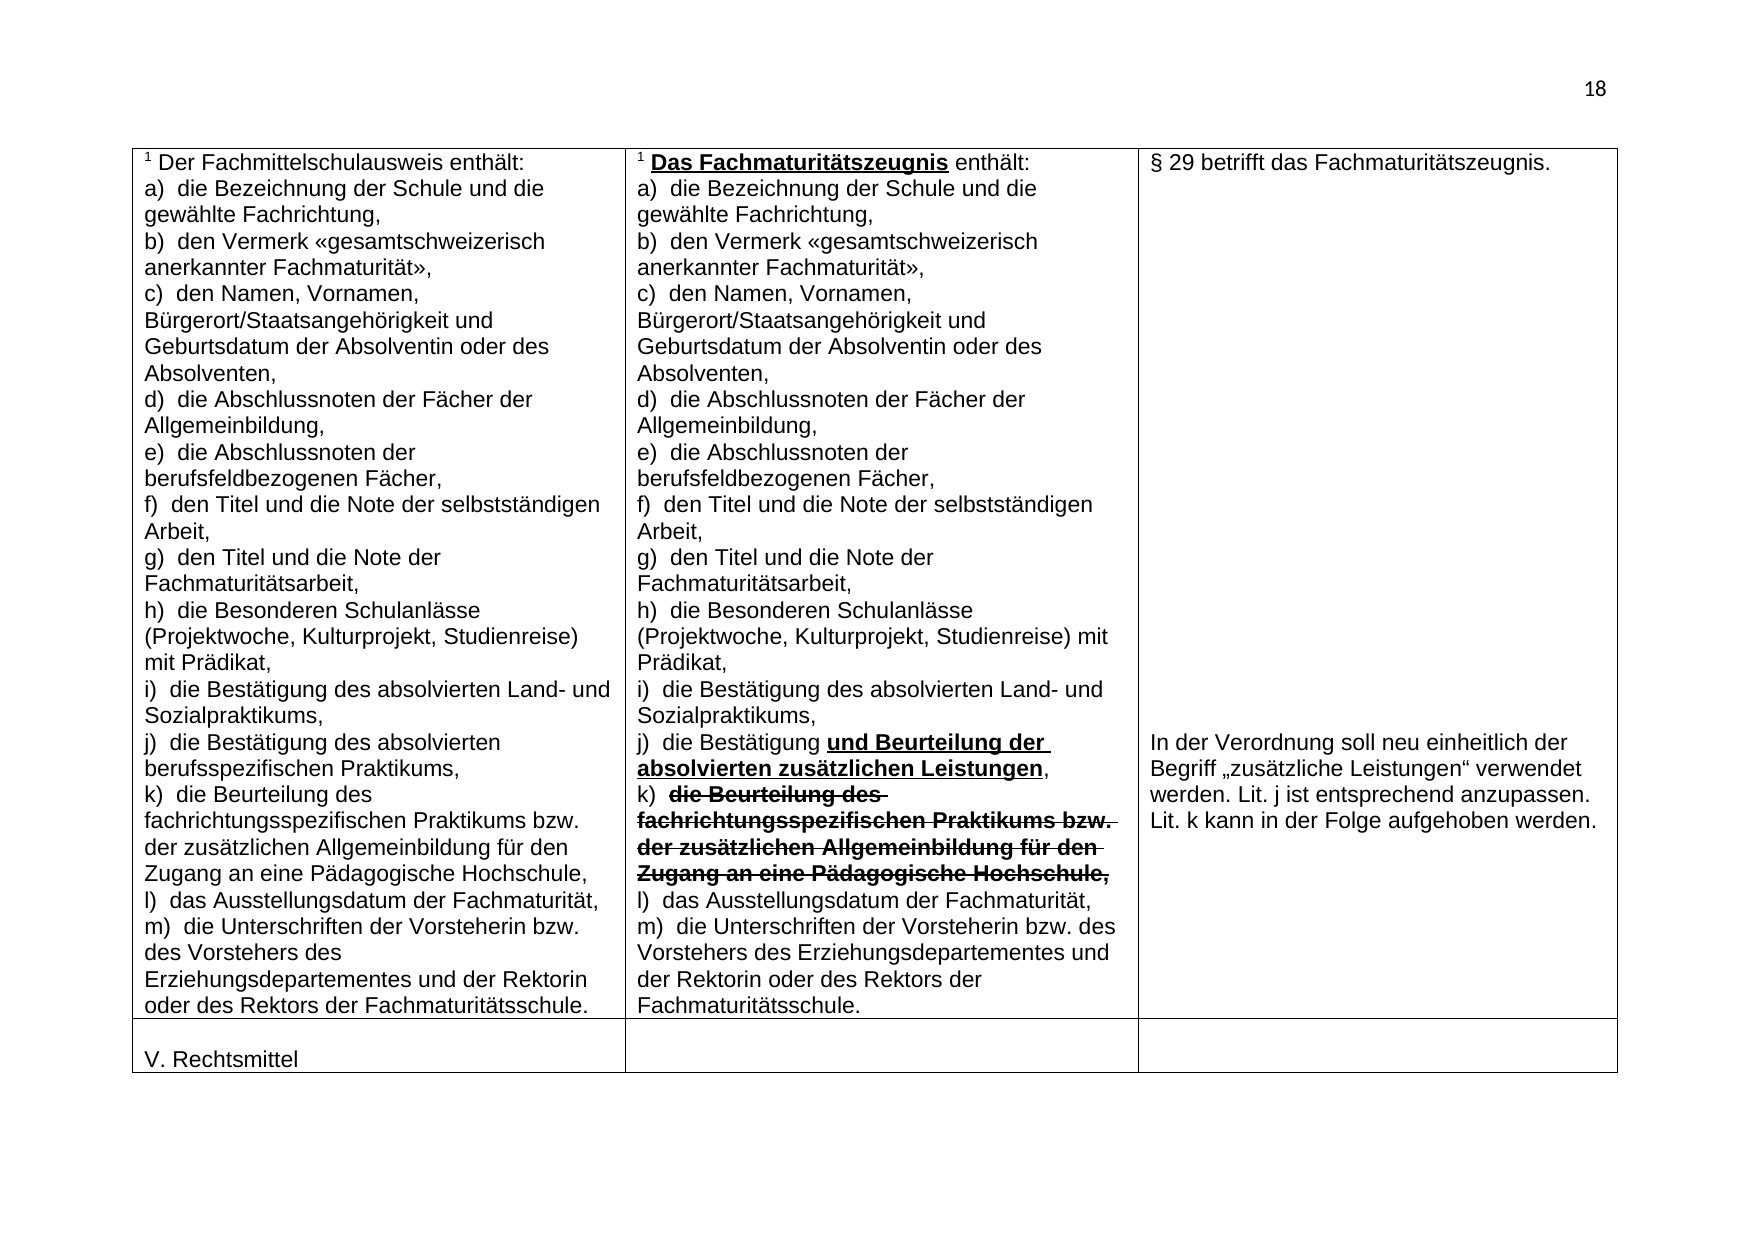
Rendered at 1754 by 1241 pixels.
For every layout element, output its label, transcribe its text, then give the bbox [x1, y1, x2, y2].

table_cell V. Rechtsmittel [133, 1019, 625, 1072]
table_cell [1139, 1019, 1617, 1072]
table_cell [1139, 149, 1617, 1018]
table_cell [626, 149, 1138, 1018]
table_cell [133, 149, 625, 1018]
table_cell [626, 1019, 1138, 1072]
